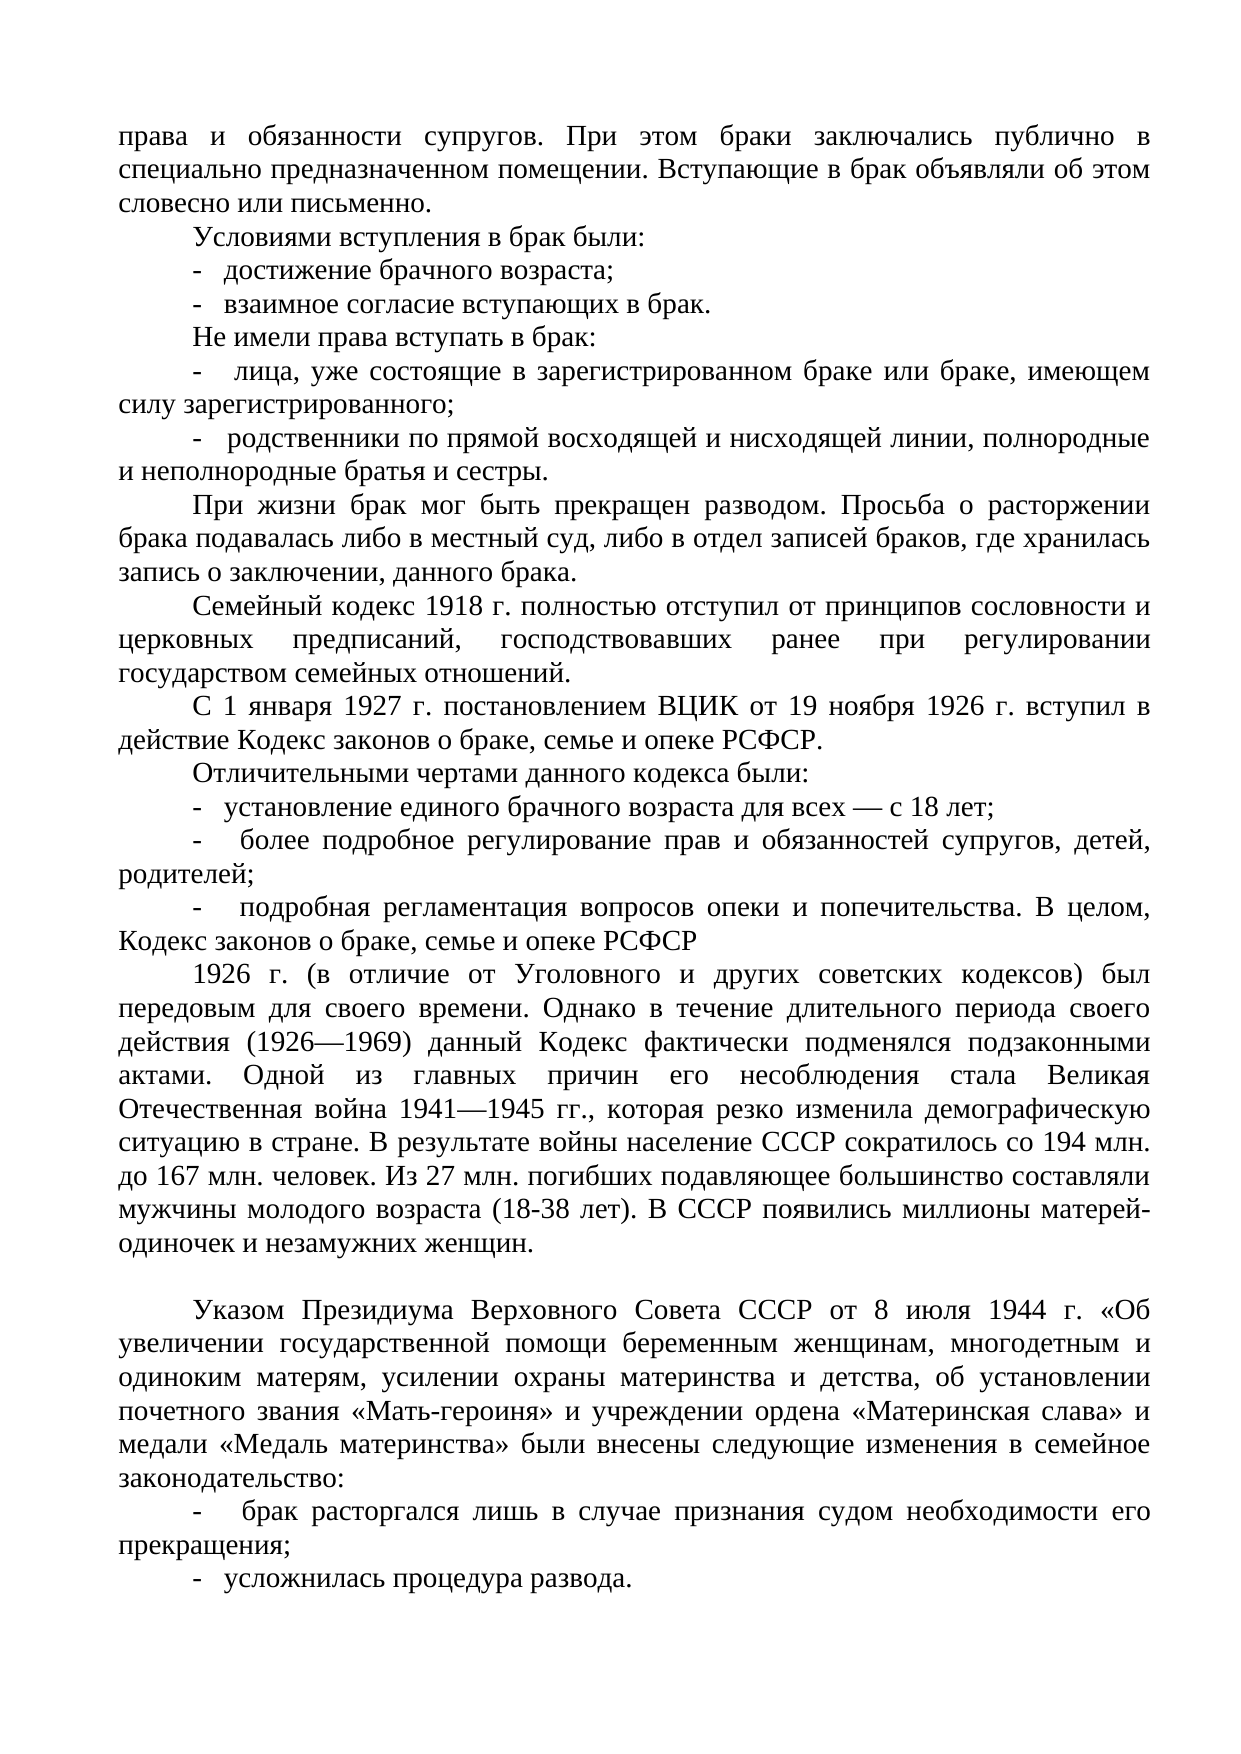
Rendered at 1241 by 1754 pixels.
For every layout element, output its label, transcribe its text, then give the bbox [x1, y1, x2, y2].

text - взаимное согласие вступающих в брак. [118, 286, 1152, 319]
text - лица, уже состоящие в зарегистрированном браке или браке, имеющем силу зарегистрированного; [118, 353, 1152, 420]
text - достижение брачного возраста; [118, 252, 1152, 286]
text - установление единого брачного возраста для всех — с 18 лет; [118, 789, 1152, 822]
text Указом Президиума Верховного Совета СССР от 8 июля 1944 г. «Об увеличении государственной помощи беременным женщинам, многодетным и одиноким матерям, усилении охраны материнства и детства, об установлении почетного звания «Мать-героиня» и учреждении ордена «Материнская слава» и медали «Медаль материнства» были внесены следующие изменения в семейное законодательство: [118, 1292, 1152, 1493]
text Семейный кодекс 1918 г. полностью отступил от принципов сословности и церковных предписаний, господствовавших ранее при регулировании государством семейных отношений. [118, 588, 1152, 688]
text Отличительными чертами данного кодекса были: [118, 755, 1152, 789]
text - более подробное регулирование прав и обязанностей супругов, детей, родителей; [118, 822, 1152, 889]
text Не имели права вступать в брак: [118, 319, 1152, 353]
text Условиями вступления в брак были: [118, 219, 1152, 252]
text - брак расторгался лишь в случае признания судом необходимости его прекращения; [118, 1493, 1152, 1560]
text - родственники по прямой восходящей и нисходящей линии, полнородные и неполнородные братья и сестры. [118, 420, 1152, 487]
text - усложнилась процедура развода. [118, 1560, 1152, 1594]
text 1926 г. (в отличие от Уголовного и других советских кодексов) был передовым для своего времени. Однако в течение длительного периода своего действия (1926—1969) данный Кодекс фактически подменялся подзаконными актами. Одной из главных причин его несоблюдения стала Великая Отечественная война 1941—1945 гг., которая резко изменила демографическую ситуацию в стране. В результате войны население СССР сократилось со 194 млн. до 167 млн. человек. Из 27 млн. погибших подавляющее большинство составляли мужчины молодого возраста (18-38 лет). В СССР появились миллионы матерей-одиночек и незамужних женщин. [118, 957, 1152, 1258]
text При жизни брак мог быть прекращен разводом. Просьба о расторжении брака подавалась либо в местный суд, либо в отдел записей браков, где хранилась запись о заключении, данного брака. [118, 487, 1152, 588]
text С 1 января 1927 г. постановлением ВЦИК от 19 ноября 1926 г. вступил в действие Кодекс законов о браке, семье и опеке РСФСР. [118, 688, 1152, 755]
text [118, 118, 1152, 219]
text - подробная регламентация вопросов опеки и попечительства. В целом, Кодекс законов о браке, семье и опеке РСФСР [118, 889, 1152, 957]
